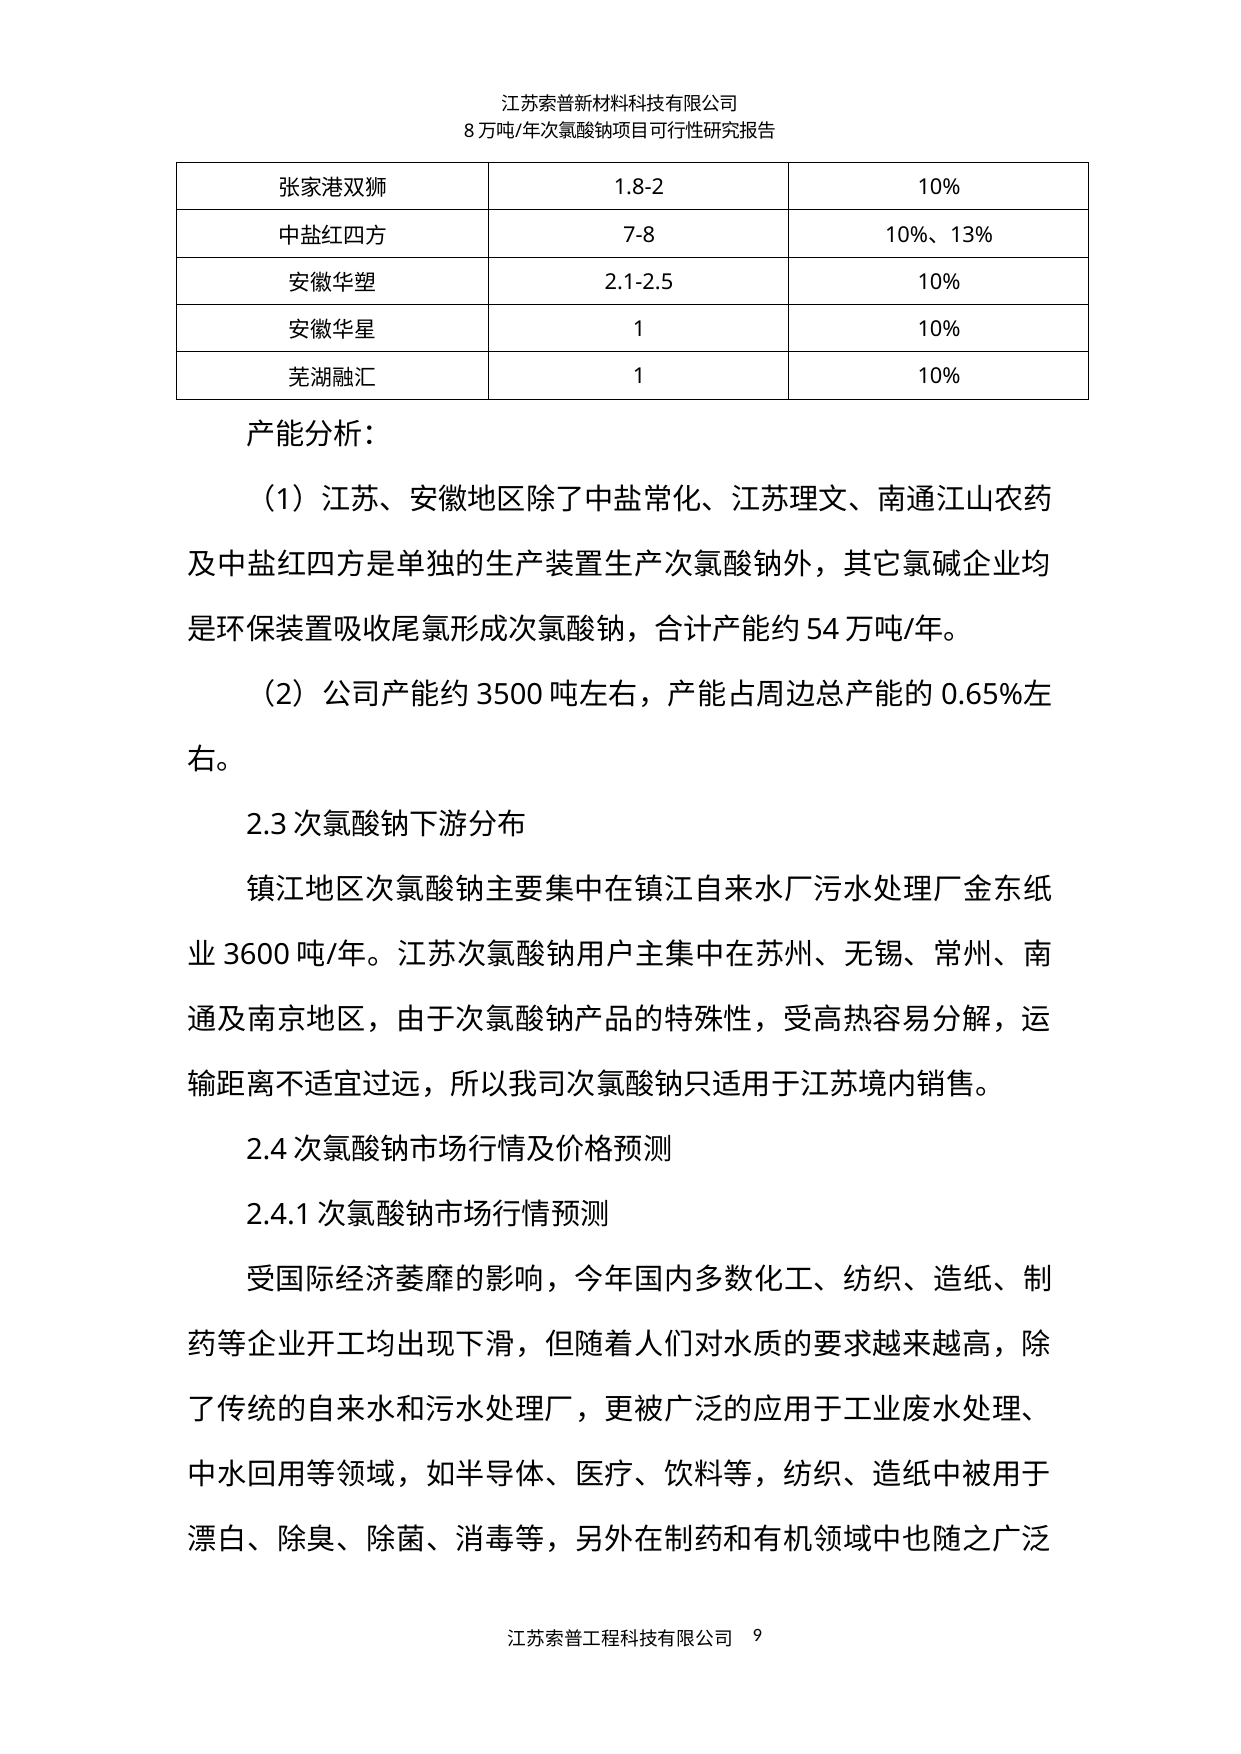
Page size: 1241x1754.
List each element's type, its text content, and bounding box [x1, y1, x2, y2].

table_cell 安徽华星 [177, 305, 488, 351]
text 2.4次氯酸钠市场行情及价格预测 [187, 1114, 1053, 1179]
text 镇江地区次氯酸钠主要集中在镇江自来水厂污水处理厂金东纸业3600吨/年。江苏次氯酸钠用户主集中在苏州、无锡、常州、南通及南京地区，由于次氯酸钠产品的特殊性，受高热容易分解，运输距离不适宜过远，所以我司次氯酸钠只适用于江苏境内销售。 [187, 854, 1053, 1114]
table_cell 7-8 [489, 210, 788, 257]
table_cell 芜湖融汇 [177, 352, 488, 398]
table_cell 10% [789, 163, 1088, 209]
table_cell 1 [489, 352, 788, 398]
table_cell 安徽华塑 [177, 258, 488, 304]
text 2.3次氯酸钠下游分布 [187, 789, 1053, 854]
table_cell 10%、13% [789, 210, 1088, 257]
text （1）江苏、安徽地区除了中盐常化、江苏理文、南通江山农药及中盐红四方是单独的生产装置生产次氯酸钠外，其它氯碱企业均是环保装置吸收尾氯形成次氯酸钠，合计产能约54万吨/年。 [187, 464, 1053, 659]
table_cell 10% [789, 352, 1088, 398]
table_cell 1.8-2 [489, 163, 788, 209]
text 产能分析： [187, 400, 1053, 464]
table_cell 10% [789, 305, 1088, 351]
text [187, 1244, 1053, 1569]
table_cell 10% [789, 258, 1088, 304]
text （2）公司产能约3500吨左右，产能占周边总产能的0.65%左右。 [187, 659, 1053, 789]
table_cell 1 [489, 305, 788, 351]
table_cell 张家港双狮 [177, 163, 488, 209]
table_cell 中盐红四方 [177, 210, 488, 257]
text 2.4.1次氯酸钠市场行情预测 [187, 1179, 1053, 1244]
table_cell 2.1-2.5 [489, 258, 788, 304]
